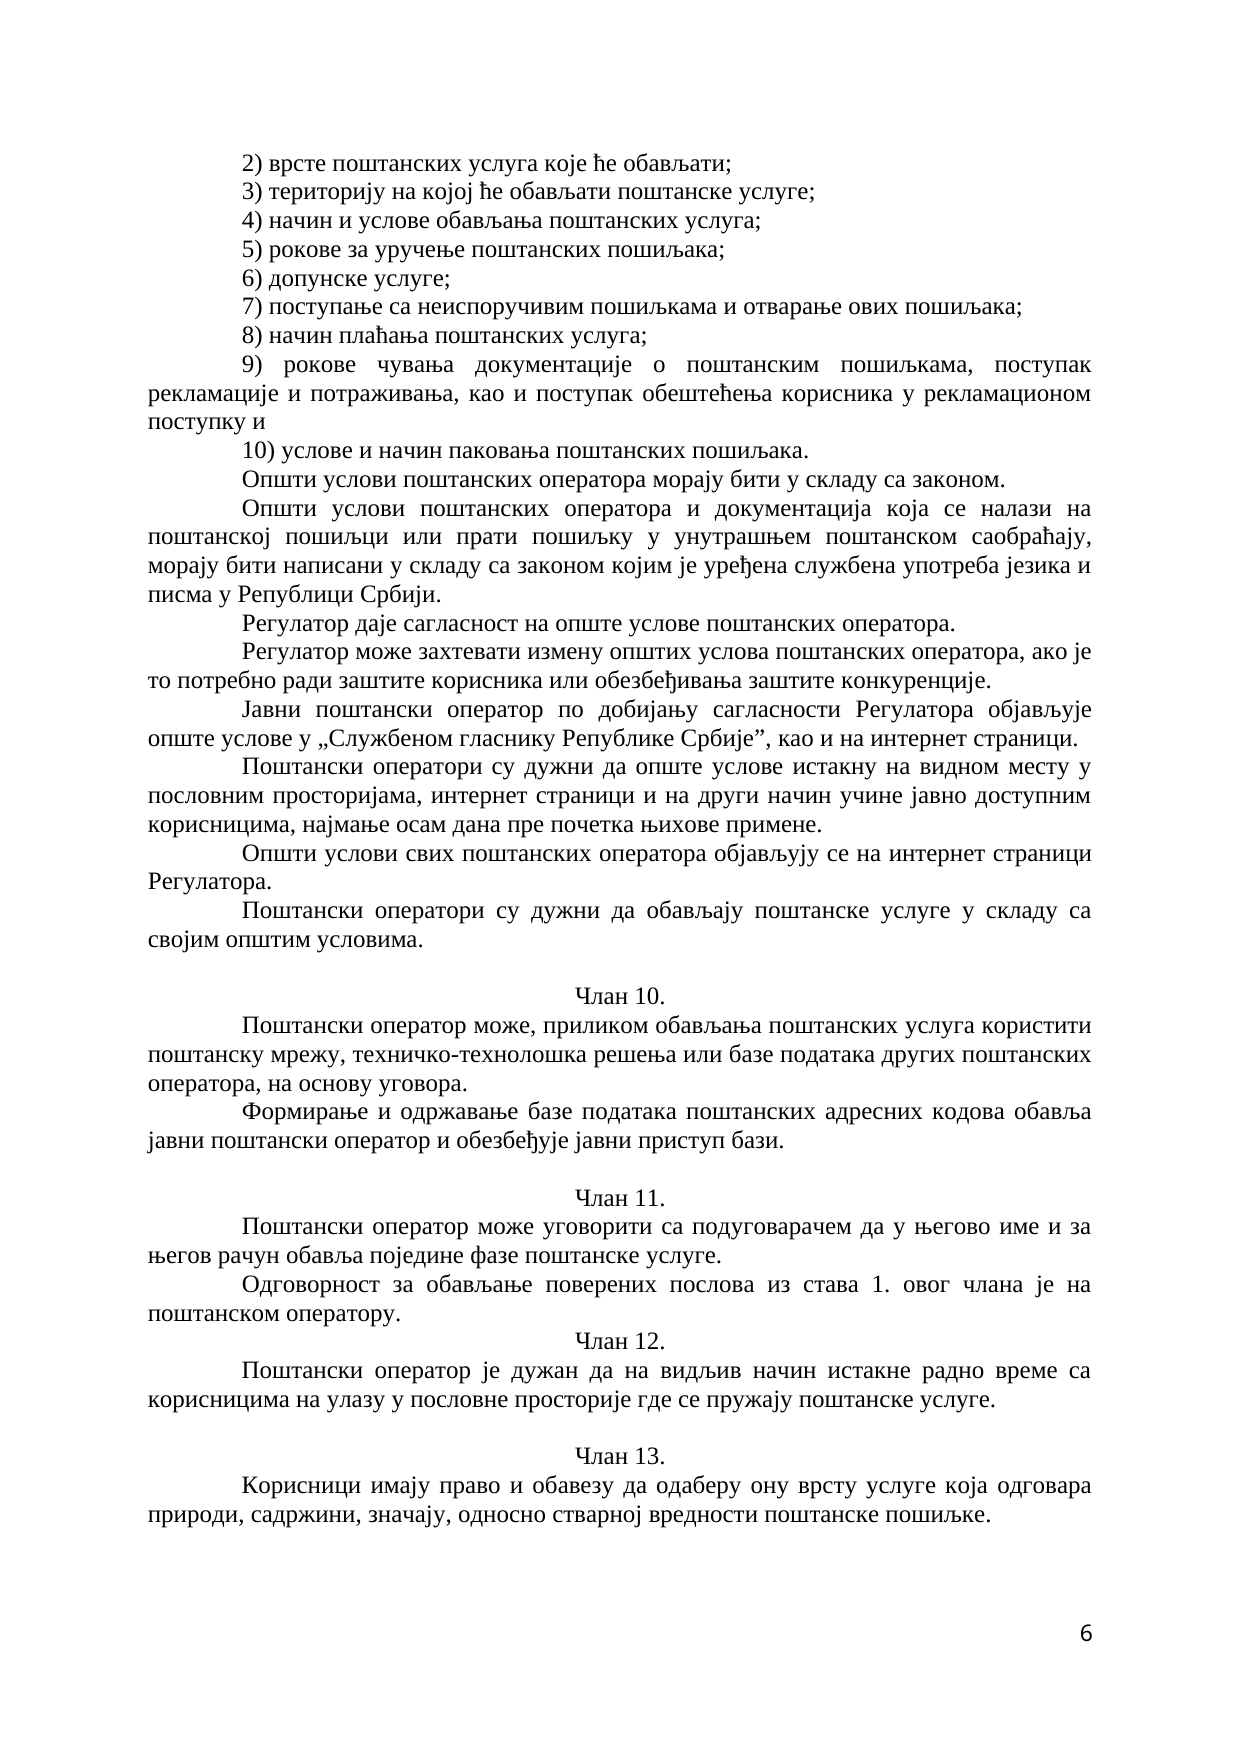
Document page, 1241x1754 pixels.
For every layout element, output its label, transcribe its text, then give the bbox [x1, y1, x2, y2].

text Члан 12. [148, 1326, 1092, 1355]
text Поштански оператори су дужни да обављају поштанске услуге у складу са својим општим условима. [148, 895, 1092, 953]
text Јавни поштански оператор по добијању сагласности Регулатора објављујe опште услове у „Службеном гласнику Републике Србије”, као и на интернет страници. [148, 694, 1092, 751]
text Поштански оператори су дужни да опште услове истакну на видном месту у пословним просторијама, интернет страници и на други начин учине јавно доступним корисницима, најмање осам дана пре почетка њихове примене. [148, 751, 1092, 838]
text 4) начин и услове обављања поштанских услуга; [148, 205, 1092, 234]
text Поштански оператор је дужан да на видљив начин истакне радно време са корисницима на улазу у пословне просторије где се пружају поштанске услуге. [148, 1355, 1092, 1413]
text Члан 10. [148, 981, 1092, 1010]
text Регулатор може захтевати измену општих услова поштанских оператора, ако је то потребно ради заштите корисника или обезбеђивања заштите конкуренције. [148, 636, 1092, 694]
text Корисници имају право и обавезу да одаберу ону врсту услуге која одговара природи, садржини, значају, односно стварној вредности поштанске пошиљке. [148, 1470, 1092, 1528]
text 10) услове и начин паковања поштанских пошиљака. [148, 435, 1092, 464]
text Поштански оператор може уговорити са подуговарачем да у његово име и за његов рачун обавља поједине фазе поштанске услуге. [148, 1211, 1092, 1269]
text 8) начин плаћања поштанских услуга; [148, 320, 1092, 349]
text Члан 13. [148, 1441, 1092, 1470]
text Општи услови поштанских оператора морају бити у складу са законом. [148, 464, 1092, 493]
text 3) територију на којој ће обављати поштанске услуге; [148, 176, 1092, 205]
text 6) допунске услуге; [148, 263, 1092, 291]
text Одговорност за обављање поверених послова из става 1. овог члана је на поштанском оператору. [148, 1269, 1092, 1326]
text Општи услови поштанских оператора и документација која се налази на поштанској пошиљци или прати пошиљку у унутрашњем поштанском саобраћају, морају бити написани у складу са законом којим је уређена службена употреба језика и писма у Републици Србији. [148, 493, 1092, 608]
text 2) врсте поштанских услуга које ће обављати; [148, 148, 1092, 176]
text Члан 11. [148, 1183, 1092, 1211]
text Општи услови свих поштанских оператора објављују се на интернет страници Регулатора. [148, 838, 1092, 895]
text 9) рокове чувања документације о поштанским пошиљкама, поступак рекламације и потраживања, као и поступак обештећења корисника у рекламационом поступку и [148, 349, 1092, 435]
text Поштански оператор може, приликом обављања поштанских услуга користити поштанску мрежу, техничко-технолошка решења или базе података других поштанских оператора, на основу уговора. [148, 1010, 1092, 1096]
text 7) поступање са неиспоручивим пошиљкама и отварање ових пошиљака; [148, 291, 1092, 320]
text Формирање и одржавање базе података поштанских адресних кодова обавља јавни поштански оператор и обезбеђује јавни приступ бази. [148, 1096, 1092, 1154]
text 5) рокове за уручење поштанских пошиљака; [148, 234, 1092, 263]
text Регулатор даје сагласност на опште услове поштанских оператора. [148, 608, 1092, 636]
